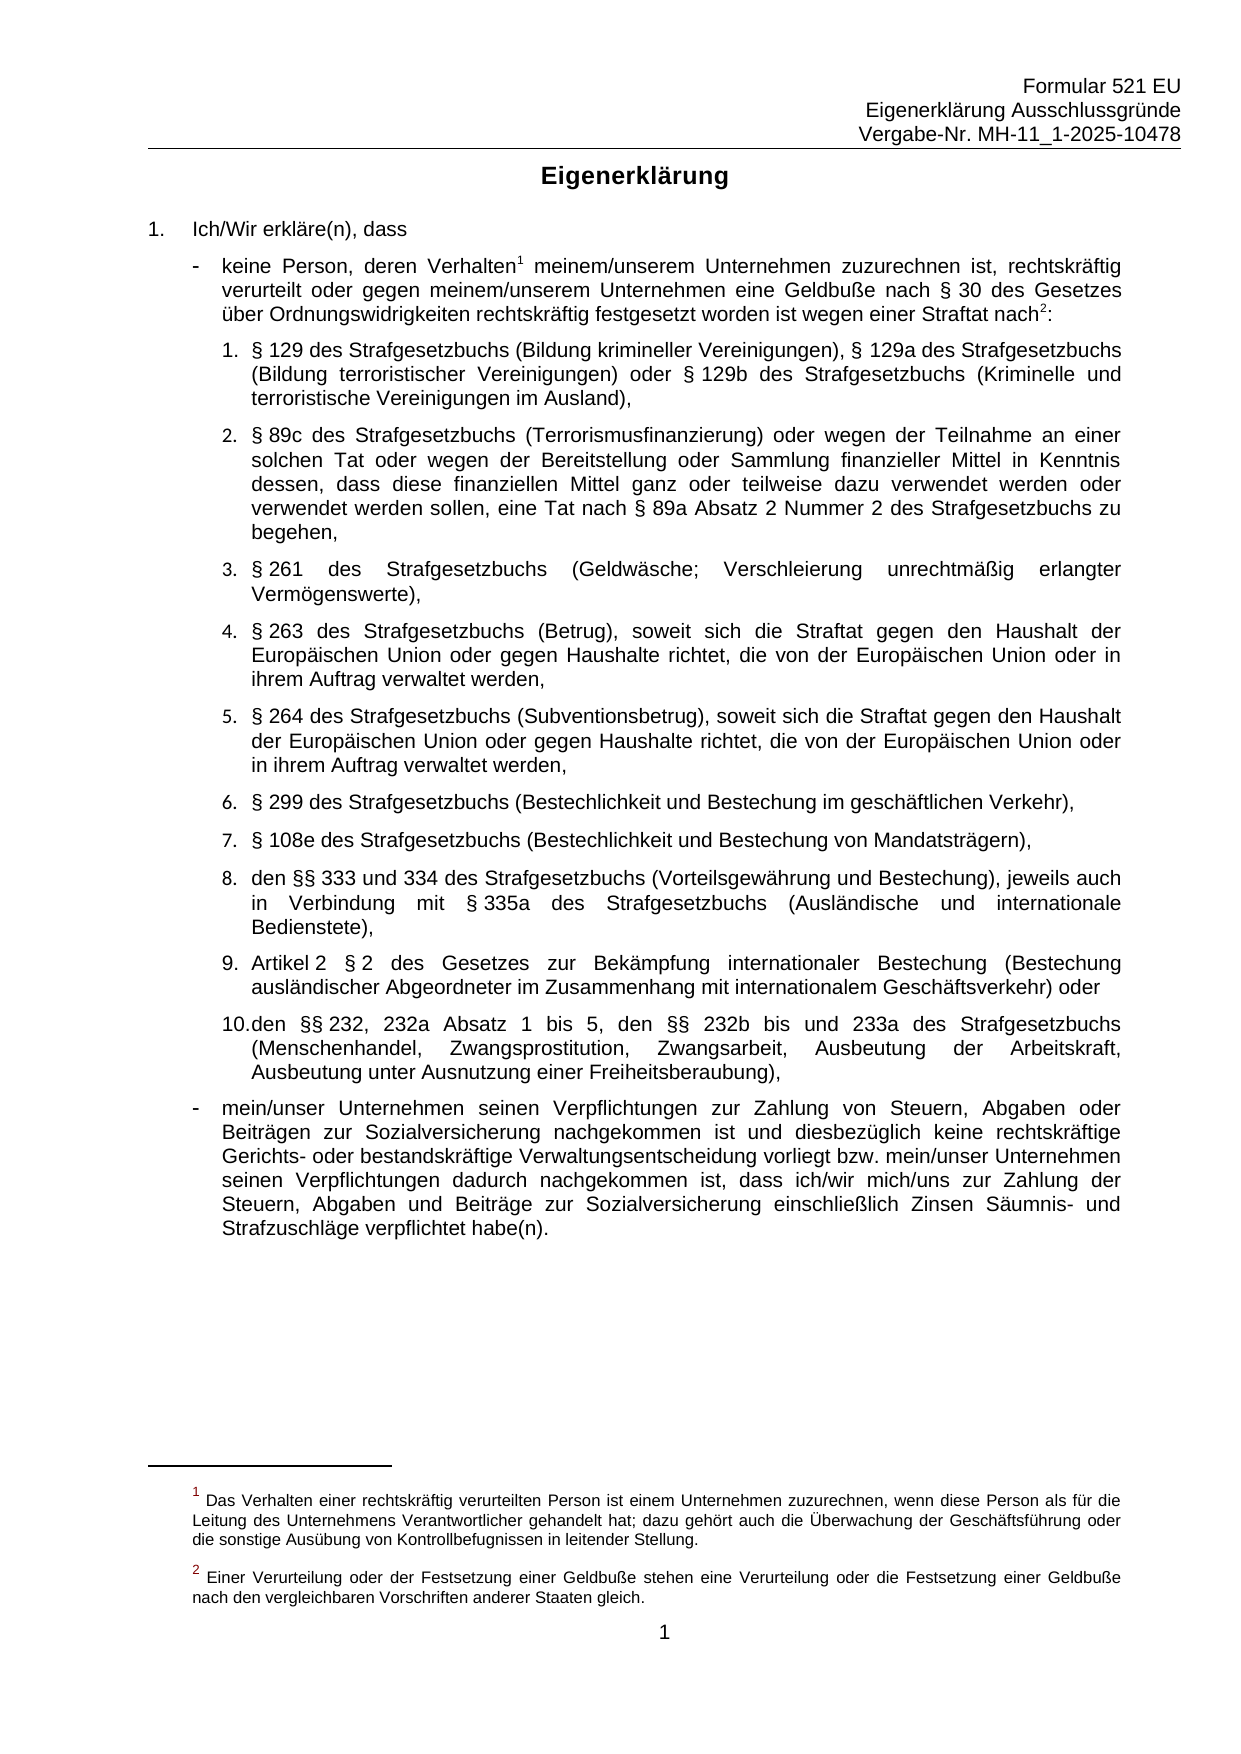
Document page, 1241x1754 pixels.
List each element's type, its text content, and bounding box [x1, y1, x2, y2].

title Eigenerklärung [148, 161, 1122, 190]
list mein/unser Unternehmen seinen Verpflichtungen zur Zahlung von Steuern, Abgaben oder Beiträgen zur Sozialversicherung nachgekommen ist und diesbezüglich keine rechtskräftige Gerichts- oder bestandskräftige Verwaltungsentscheidung vorliegt bzw. mein/unser Unternehmen seinen Verpflichtungen dadurch nachgekommen ist, dass ich/wir mich/uns zur Zahlung der Steuern, Abgaben und Beiträge zur Sozialversicherung einschließlich Zinsen Säumnis- und Strafzuschläge verpflichtet habe(n). [192, 1096, 1122, 1240]
text § 299 des Strafgesetzbuchs (Bestechlichkeit und Bestechung im geschäftlichen Verkehr), [222, 789, 1122, 815]
text § 263 des Strafgesetzbuchs (Betrug), soweit sich die Straftat gegen den Haushalt der Europäischen Union oder gegen Haushalte richtet, die von der Europäischen Union oder in ihrem Auftrag verwaltet werden, [222, 618, 1122, 691]
text Artikel 2 § 2 des Gesetzes zur Bekämpfung internationaler Bestechung (Bestechung ausländischer Abgeordneter im Zusammenhang mit internationalem Geschäftsverkehr) oder [222, 951, 1122, 999]
text den §§ 333 und 334 des Strafgesetzbuchs (Vorteilsgewährung und Bestechung), jeweils auch in Verbindung mit § 335a des Strafgesetzbuchs (Ausländische und internationale Bedienstete), [222, 865, 1122, 939]
list Ich/Wir erkläre(n), dass [148, 217, 1122, 241]
text § 129 des Strafgesetzbuchs (Bildung krimineller Vereinigungen), § 129a des Strafgesetzbuchs (Bildung terroristischer Vereinigungen) oder § 129b des Strafgesetzbuchs (Kriminelle und terroristische Vereinigungen im Ausland), [222, 338, 1122, 410]
text § 261 des Strafgesetzbuchs (Geldwäsche; Verschleierung unrechtmäßig erlangter Vermögenswerte), [222, 556, 1122, 605]
text § 264 des Strafgesetzbuchs (Subventionsbetrug), soweit sich die Straftat gegen den Haushalt der Europäischen Union oder gegen Haushalte richtet, die von der Europäischen Union oder in ihrem Auftrag verwaltet werden, [222, 704, 1122, 777]
list keine Person, deren Verhalten meinem/unserem Unternehmen zuzurechnen ist, rechtskräftig verurteilt oder gegen meinem/unserem Unternehmen eine Geldbuße nach § 30 des Gesetzes über Ordnungswidrigkeiten rechtskräftig festgesetzt worden ist wegen einer Straftat nach: [192, 253, 1122, 325]
text § 108e des Strafgesetzbuchs (Bestechlichkeit und Bestechung von Mandatsträgern), [222, 827, 1122, 853]
text § 89c des Strafgesetzbuchs (Terrorismusfinanzierung) oder wegen der Teilnahme an einer solchen Tat oder wegen der Bereitstellung oder Sammlung finanzieller Mittel in Kenntnis dessen, dass diese finanziellen Mittel ganz oder teilweise dazu verwendet werden oder verwendet werden sollen, eine Tat nach § 89a Absatz 2 Nummer 2 des Strafgesetzbuchs zu begehen, [222, 422, 1122, 543]
text den §§ 232, 232a Absatz 1 bis 5, den §§ 232b bis und 233a des Strafgesetzbuchs (Menschenhandel, Zwangsprostitution, Zwangsarbeit, Ausbeutung der Arbeitskraft, Ausbeutung unter Ausnutzung einer Freiheitsberaubung), [222, 1012, 1122, 1083]
